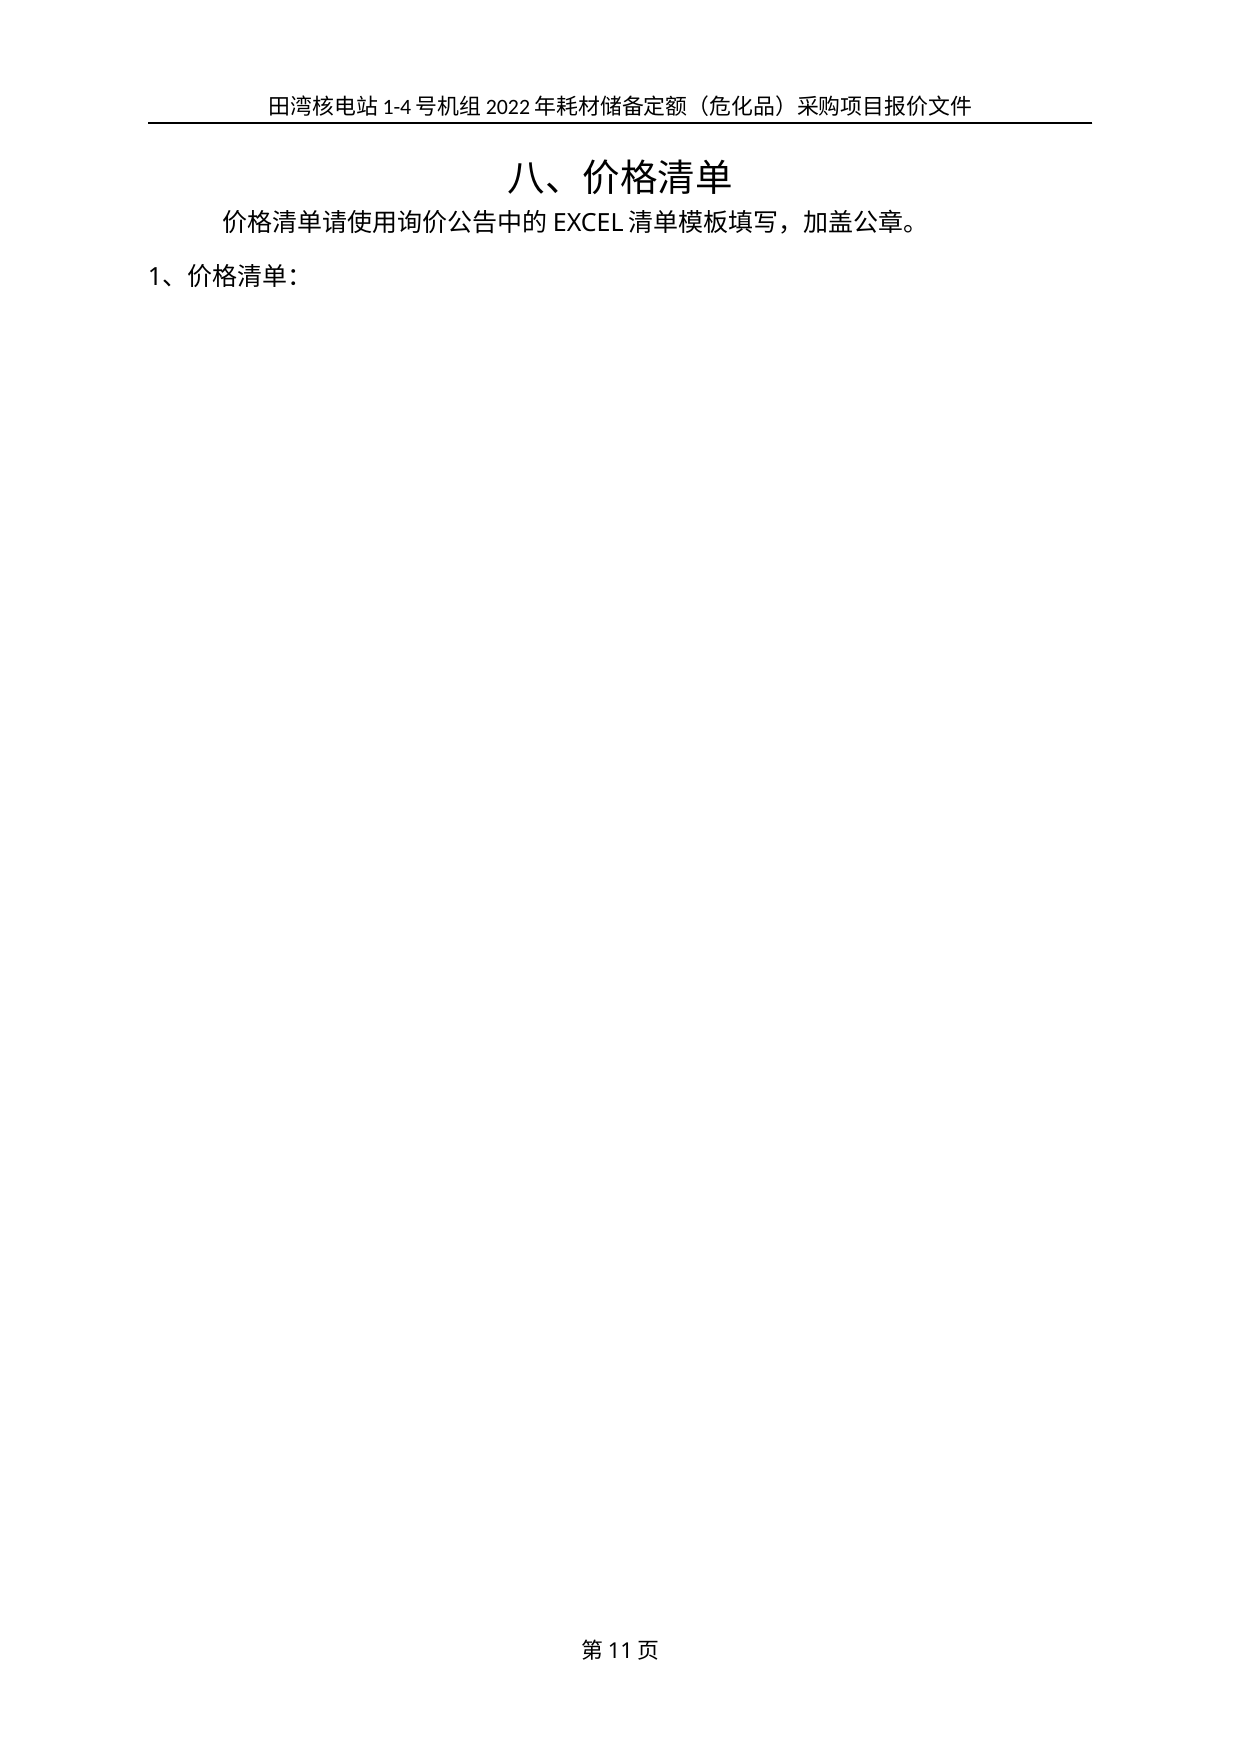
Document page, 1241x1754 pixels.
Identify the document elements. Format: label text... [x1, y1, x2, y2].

text 1、价格清单： [148, 256, 1092, 293]
text 八、价格清单 [148, 148, 1092, 202]
list 价格清单请使用询价公告中的EXCEL清单模板填写，加盖公章。 [223, 202, 1092, 238]
